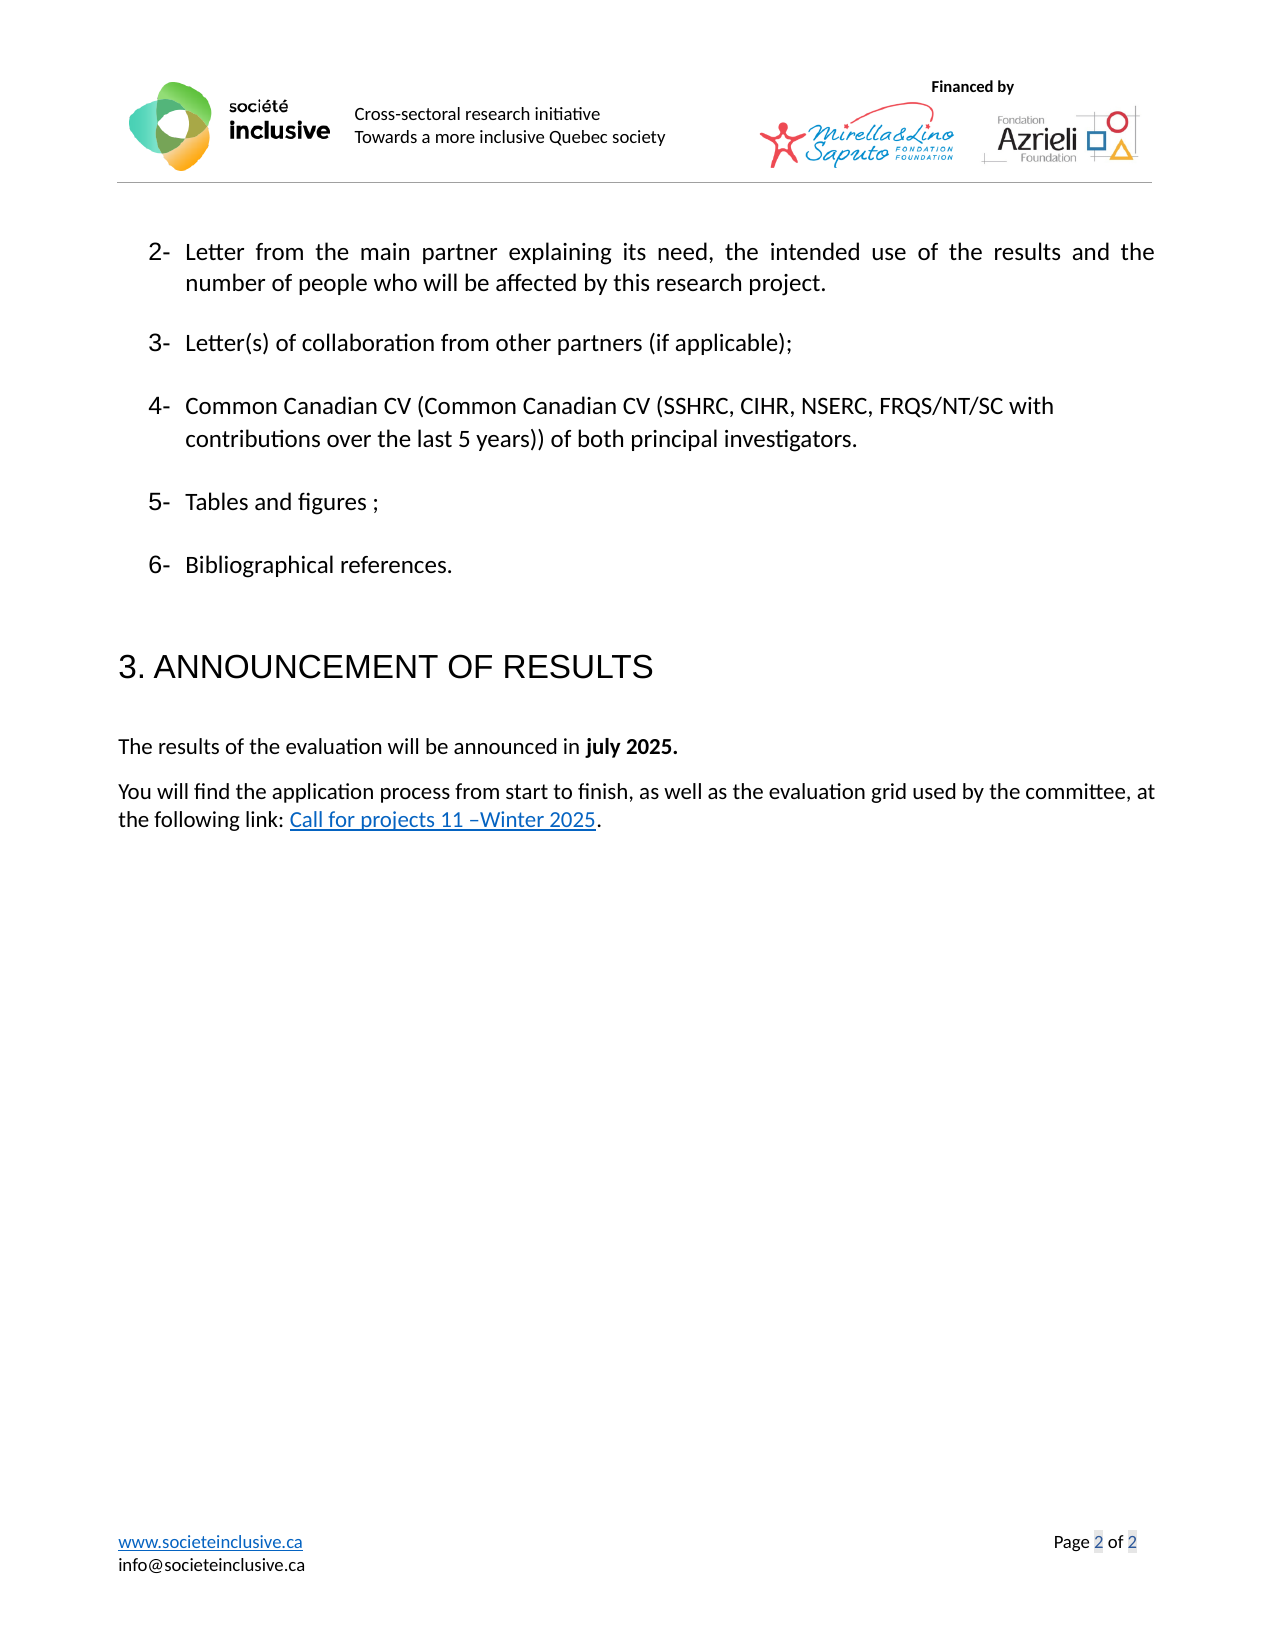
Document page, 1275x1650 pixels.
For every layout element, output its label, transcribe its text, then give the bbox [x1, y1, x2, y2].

list Tables and figures ; [148, 486, 1157, 517]
list Letter(s) of collaboration from other partners (if applicable); [148, 327, 1157, 358]
picture [118, 75, 344, 177]
text The results of the evaluation will be announced in july 2025. [118, 732, 1157, 760]
list Bibliographical references. [148, 549, 1157, 579]
list Letter from the main partner explaining its need, the intended use of the results and the number of people who will be affected by this research project. [148, 236, 1157, 297]
text You will find the application process from start to finish, as well as the evaluation grid used by the committee, at the following link: Call for projects 11 –Winter 2025. [118, 777, 1157, 833]
text 3. ANNOUNCEMENT OF RESULTS [118, 647, 1157, 685]
list Common Canadian CV (Common Canadian CV (SSHRC, CIHR, NSERC, FRQS/NT/SC with contributions over the last 5 years)) of both principal investigators. [148, 390, 1157, 454]
picture [755, 75, 1147, 170]
